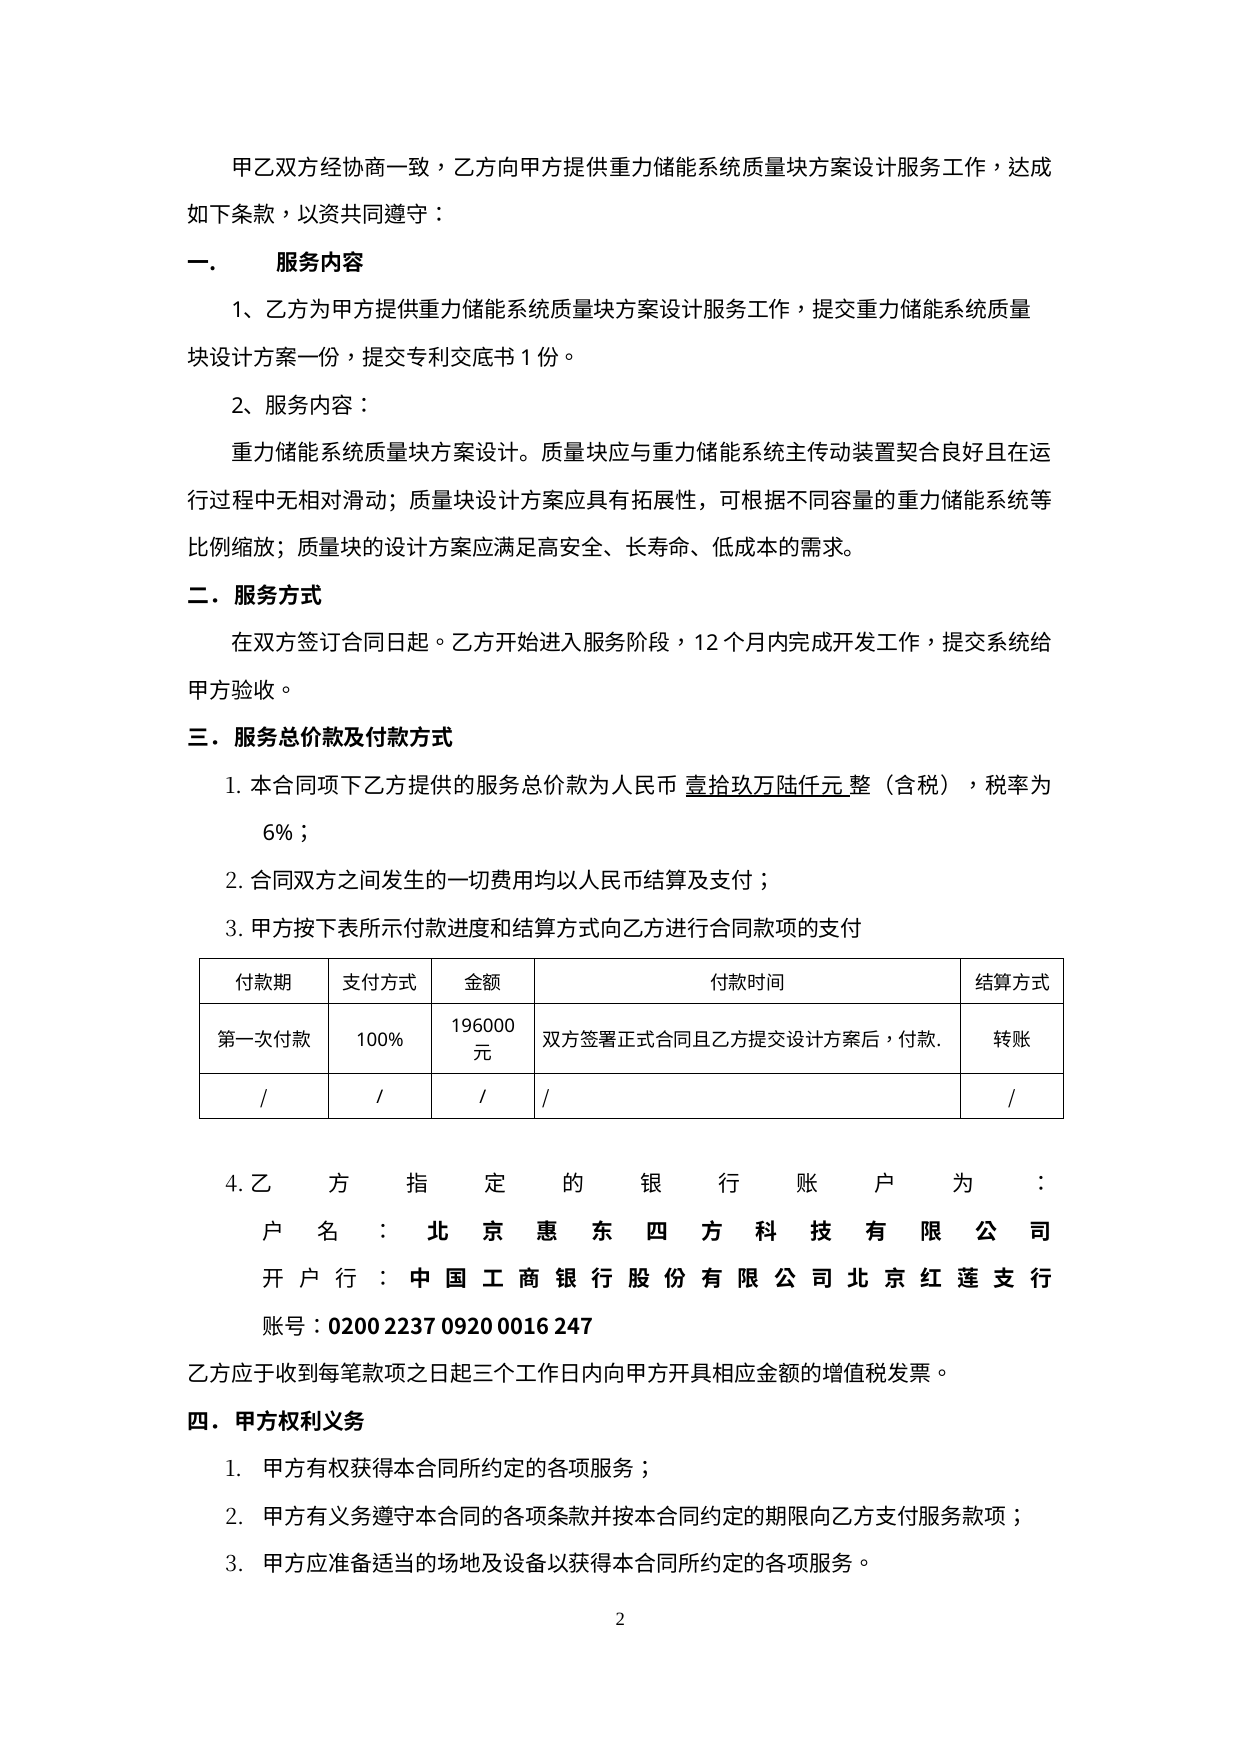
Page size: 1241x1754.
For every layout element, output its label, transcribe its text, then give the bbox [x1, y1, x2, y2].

table_header 付款时间 [535, 959, 960, 1003]
table_cell 转账 [961, 1004, 1063, 1073]
list 服务总价款及付款方式 [187, 720, 1053, 752]
text 重力储能系统质量块方案设计。质量块应与重力储能系统主传动装置契合良好且在运行过程中无相对滑动；质量块设计方案应具有拓展性，可根据不同容量的重力储能系统等比例缩放；质量块的设计方案应满足高安全、长寿命、低成本的需求。 [187, 435, 1053, 562]
table_cell / [961, 1074, 1063, 1118]
text 甲乙双方经协商一致，乙方向甲方提供重力储能系统质量块方案设计服务工作，达成如下条款，以资共同遵守： [187, 150, 1053, 229]
table_cell 第一次付款 [200, 1004, 328, 1073]
table_cell / [535, 1074, 960, 1118]
table_header 结算方式 [961, 959, 1063, 1003]
list 甲方有权获得本合同所约定的各项服务； [225, 1451, 1053, 1483]
text 乙方应于收到每笔款项之日起三个工作日内向甲方开具相应金额的增值税发票。 [187, 1356, 1053, 1388]
text 1、乙方为甲方提供重力储能系统质量块方案设计服务工作，提交重力储能系统质量块设计方案一份，提交专利交底书1份。 [187, 292, 1053, 372]
table_cell 双方签署正式合同且乙方提交设计方案后，付款. [535, 1004, 960, 1073]
table_cell 196000元 [432, 1004, 534, 1073]
list 甲方按下表所示付款进度和结算方式向乙方进行合同款项的支付 [225, 911, 1053, 942]
text 在双方签订合同日起。乙方开始进入服务阶段，12个月内完成开发工作，提交系统给甲方验收。 [187, 625, 1053, 704]
list 合同双方之间发生的一切费用均以人民币结算及支付； [225, 863, 1053, 895]
list 甲方权利义务 [187, 1404, 1053, 1436]
table_cell / [432, 1074, 534, 1118]
text 2、服务内容： [187, 388, 1053, 419]
table_header 支付方式 [329, 959, 431, 1003]
table_cell / [200, 1074, 328, 1118]
list 甲方应准备适当的场地及设备以获得本合同所约定的各项服务。 [225, 1546, 1053, 1578]
table_cell 100% [329, 1004, 431, 1073]
list 乙方指定的银行账户为： 户名：北京惠东四方科技有限公司 开户行：中国工商银行股份有限公司北京红莲支行 账号：0200 2237 0920 0016 247 [225, 1166, 1053, 1341]
list 服务方式 [187, 578, 1053, 609]
table_header 金额 [432, 959, 534, 1003]
table_header 付款期 [200, 959, 328, 1003]
list 本合同项下乙方提供的服务总价款为人民币 壹拾玖万陆仟元 整（含税），税率为6%； [225, 768, 1053, 847]
list 服务内容 [187, 245, 1053, 277]
list 甲方有义务遵守本合同的各项条款并按本合同约定的期限向乙方支付服务款项； [225, 1499, 1053, 1531]
table_cell / [329, 1074, 431, 1118]
